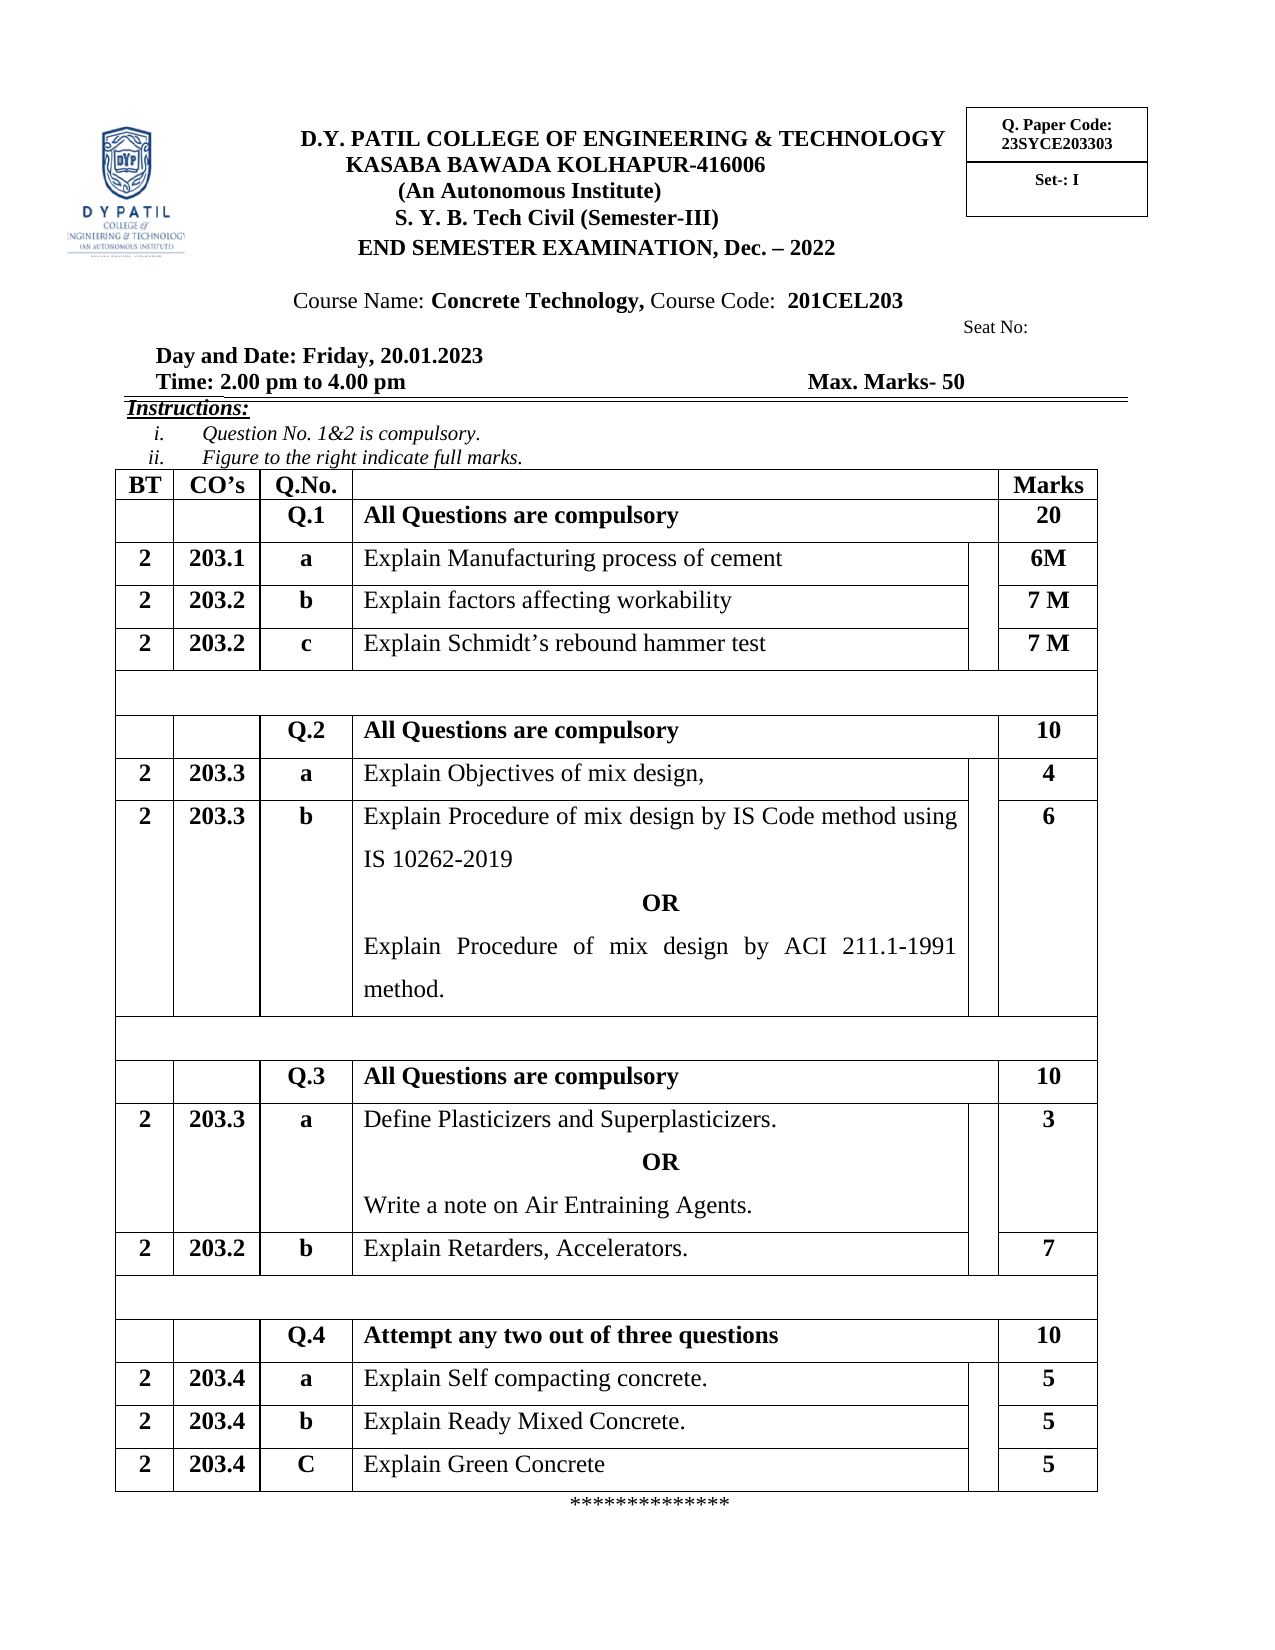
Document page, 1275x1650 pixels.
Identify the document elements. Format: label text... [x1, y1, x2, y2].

table_cell b [261, 1406, 352, 1448]
table_cell 7 M [999, 586, 1097, 627]
table_cell 2 [116, 629, 173, 670]
table_cell 203.2 [174, 1233, 259, 1275]
table_header Q.No. [261, 470, 352, 499]
table_cell Q.4 [261, 1320, 352, 1362]
text Course Name: Concrete Technology, Course Code: 201CEL203 [127, 287, 1172, 313]
table_cell Q.2 [261, 716, 352, 757]
table_cell 203.3 [174, 759, 259, 800]
text Time: 2.00 pm to 4.00 pm Max. Marks- 50 [127, 368, 1172, 394]
table_cell All Questions are compulsory [353, 716, 998, 757]
table_cell [969, 1104, 998, 1275]
table_cell 2 [116, 543, 173, 584]
table_cell Explain Manufacturing process of cement [353, 543, 968, 584]
table_cell 3 [999, 1104, 1097, 1232]
table_cell Explain Schmidt’s rebound hammer test [353, 629, 968, 670]
table_cell 203.4 [174, 1363, 259, 1405]
table_cell Explain Procedure of mix design by IS Code method using IS 10262-2019 OR Explain Procedure of mix design by ACI 211.1-1991 method. [353, 801, 968, 1016]
table_cell 6 [999, 801, 1097, 1016]
table_cell [174, 1320, 259, 1362]
table_cell Attempt any two out of three questions [353, 1320, 998, 1362]
table_cell 10 [999, 1320, 1097, 1362]
table_cell [116, 716, 173, 757]
table_cell Explain Objectives of mix design, [353, 759, 968, 800]
table_cell 4 [999, 759, 1097, 800]
table_cell 2 [116, 1449, 173, 1491]
table_cell 7 M [999, 629, 1097, 670]
table_cell [116, 1276, 1097, 1319]
table_cell b [261, 586, 352, 627]
list Figure to the right indicate full marks. [164, 445, 1172, 469]
table_cell 2 [116, 586, 173, 627]
table_cell [116, 1061, 173, 1103]
table_cell 203.2 [174, 586, 259, 627]
table_cell Explain factors affecting workability [353, 586, 968, 627]
table_cell 6M [999, 543, 1097, 584]
table_cell Q.1 [261, 500, 352, 542]
table_cell [969, 759, 998, 1016]
table_cell 5 [999, 1406, 1097, 1448]
table_header Marks [999, 470, 1097, 499]
table_cell [969, 1363, 998, 1491]
table_cell 203.3 [174, 801, 259, 1016]
table_cell 2 [116, 801, 173, 1016]
table_cell b [261, 801, 352, 1016]
table_cell 2 [116, 1104, 173, 1232]
text (An Autonomous Institute) [158, 177, 1172, 204]
table_cell 5 [999, 1449, 1097, 1491]
table_cell All Questions are compulsory [353, 1061, 998, 1103]
table_header BT [116, 470, 173, 499]
table_cell [969, 543, 998, 670]
table_cell a [261, 1104, 352, 1232]
table_cell [174, 1061, 259, 1103]
table_cell Explain Self compacting concrete. [353, 1363, 968, 1405]
table_cell [116, 500, 173, 542]
table_cell 203.2 [174, 629, 259, 670]
table_cell [116, 1320, 173, 1362]
picture [65, 126, 184, 255]
text KASABA BAWADA KOLHAPUR-416006 [155, 151, 1172, 177]
text S. Y. B. Tech Civil (Semester-III) [169, 204, 1172, 230]
table_cell Explain Ready Mixed Concrete. [353, 1406, 968, 1448]
text END SEMESTER EXAMINATION, Dec. – 2022 [127, 234, 1172, 260]
table_cell [116, 671, 1097, 714]
table_cell b [261, 1233, 352, 1275]
table_cell 20 [999, 500, 1097, 542]
table_cell a [261, 759, 352, 800]
table_cell 7 [999, 1233, 1097, 1275]
text ************** [127, 1492, 1172, 1518]
table_cell 203.1 [174, 543, 259, 584]
table_cell a [261, 1363, 352, 1405]
table_cell 203.3 [174, 1104, 259, 1232]
table_cell 203.4 [174, 1449, 259, 1491]
text Instructions: [127, 394, 1172, 421]
table_cell 10 [999, 1061, 1097, 1103]
table_cell [174, 500, 259, 542]
text D.Y. PATIL COLLEGE OF ENGINEERING & TECHNOLOGY [127, 125, 1172, 151]
table_cell 2 [116, 759, 173, 800]
table_cell Define Plasticizers and Superplasticizers. OR Write a note on Air Entraining Agents. [353, 1104, 968, 1232]
table_header [353, 470, 998, 499]
table_cell 203.4 [174, 1406, 259, 1448]
table_cell Explain Green Concrete [353, 1449, 968, 1491]
table_cell 2 [116, 1406, 173, 1448]
table_header CO’s [174, 470, 259, 499]
table_cell 10 [999, 716, 1097, 757]
list Question No. 1&2 is compulsory. [164, 421, 1172, 445]
text Day and Date: Friday, 20.01.2023 [127, 342, 1172, 368]
table_cell 2 [116, 1363, 173, 1405]
table_cell c [261, 629, 352, 670]
table_cell a [261, 543, 352, 584]
table_cell All Questions are compulsory [353, 500, 998, 542]
table_cell [116, 1017, 1097, 1060]
table_cell [174, 716, 259, 757]
table_cell Q.3 [261, 1061, 352, 1103]
table_cell Explain Retarders, Accelerators. [353, 1233, 968, 1275]
table_cell C [261, 1449, 352, 1491]
table_cell 5 [999, 1363, 1097, 1405]
table_cell 2 [116, 1233, 173, 1275]
